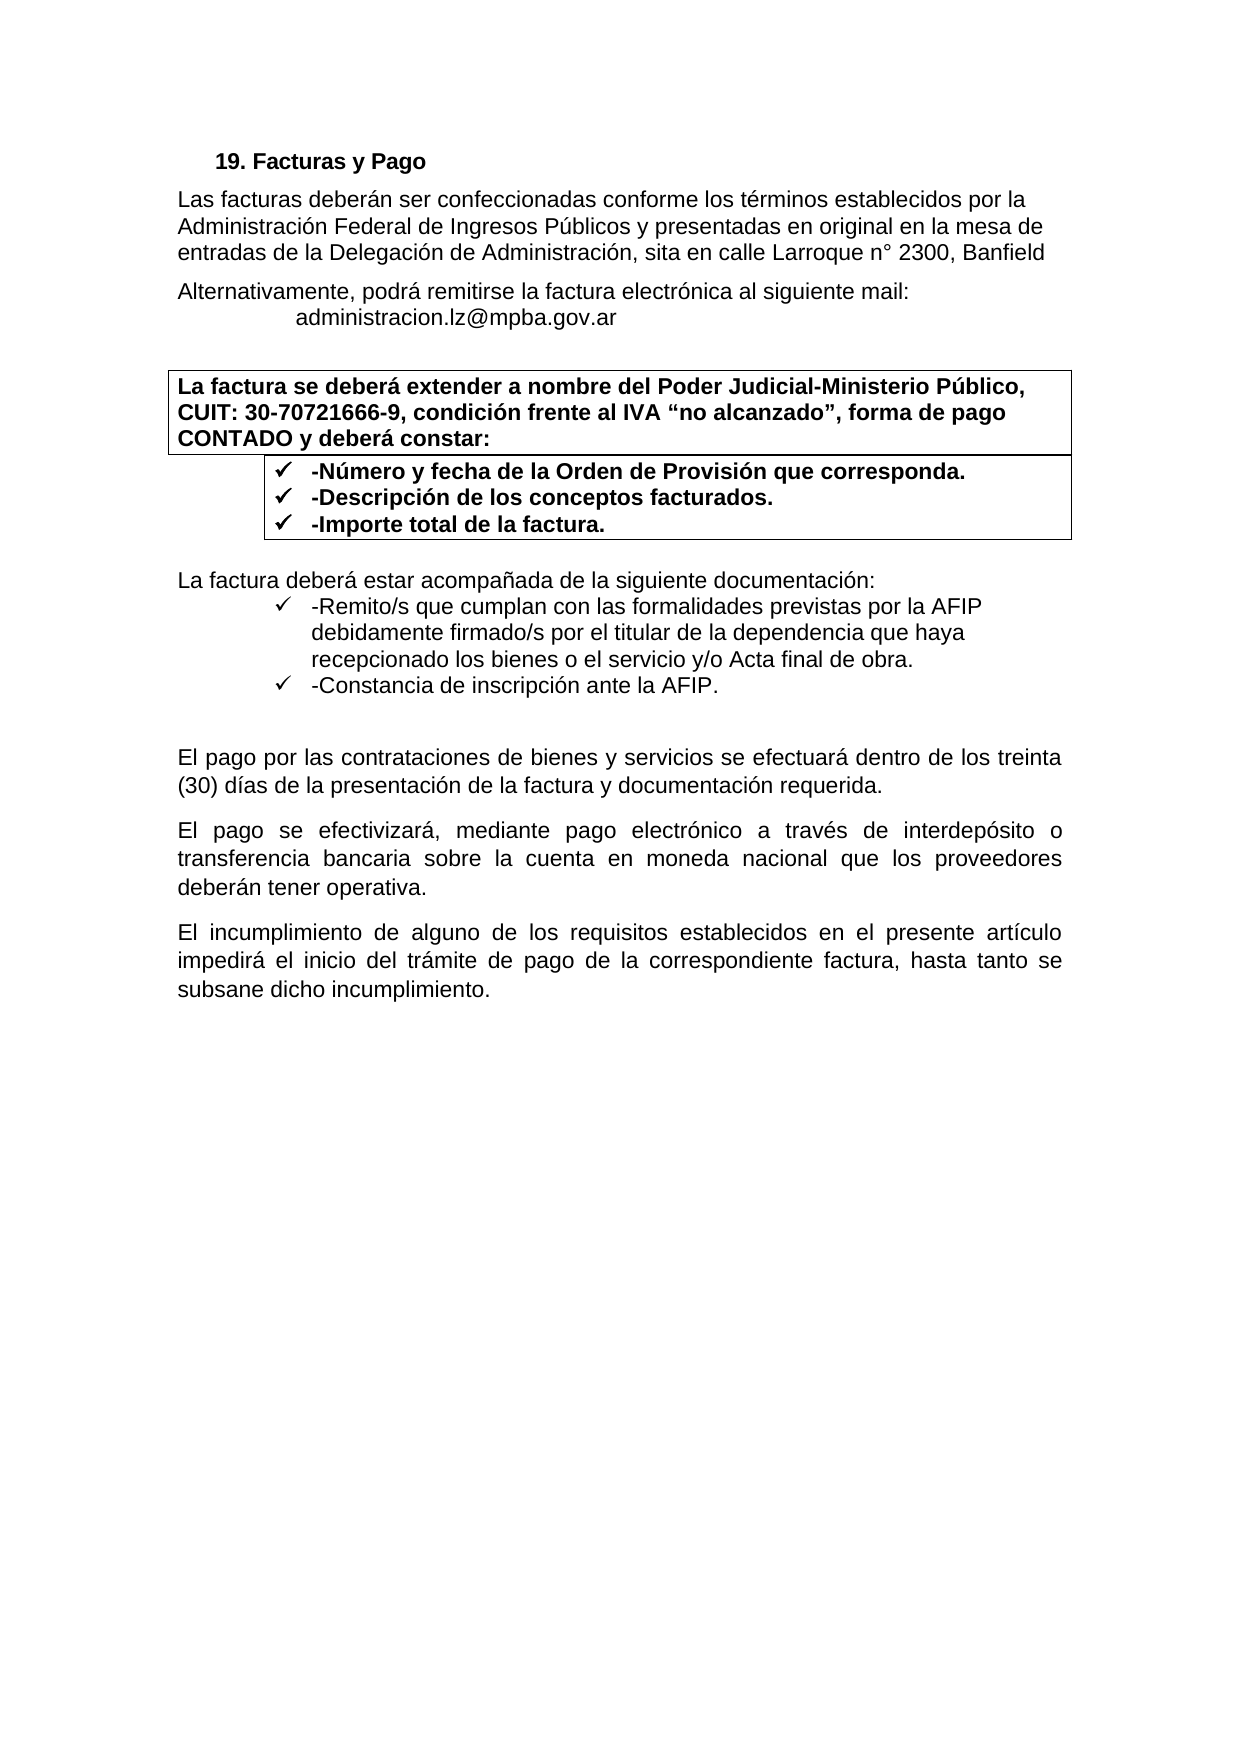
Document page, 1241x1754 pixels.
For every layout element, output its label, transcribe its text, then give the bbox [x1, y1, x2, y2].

list -Constancia de inscripción ante la AFIP. [274, 672, 1063, 698]
text La factura se deberá extender a nombre del Poder Judicial-Ministerio Público, CUIT: 30-70721666-9, condición frente al IVA “no alcanzado”, forma de pago CONTADO y deberá constar: [169, 371, 1071, 454]
list -Número y fecha de la Orden de Provisión que corresponda. [265, 456, 1071, 481]
text El incumplimiento de alguno de los requisitos establecidos en el presente artículo impedirá el inicio del trámite de pago de la correspondiente factura, hasta tanto se subsane dicho incumplimiento. [177, 919, 1063, 1002]
text La factura deberá estar acompañada de la siguiente documentación: [177, 567, 1063, 593]
list -Descripción de los conceptos facturados. [265, 481, 1071, 508]
text Las facturas deberán ser confeccionadas conforme los términos establecidos por la Administración Federal de Ingresos Públicos y presentadas en original en la mesa de entradas de la Delegación de Administración, sita en calle Larroque n° 2300, Banfield [177, 186, 1063, 266]
text El pago por las contrataciones de bienes y servicios se efectuará dentro de los treinta (30) días de la presentación de la factura y documentación requerida. [177, 743, 1063, 798]
text Alternativamente, podrá remitirse la factura electrónica al siguiente mail: administracion.lz@mpba.gov.ar [177, 278, 1063, 331]
list -Importe total de la factura. [265, 508, 1071, 539]
list -Remito/s que cumplan con las formalidades previstas por la AFIP debidamente firmado/s por el titular de la dependencia que haya recepcionado los bienes o el servicio y/o Acta final de obra. [274, 593, 1063, 672]
text El pago se efectivizará, mediante pago electrónico a través de interdepósito o transferencia bancaria sobre la cuenta en moneda nacional que los proveedores deberán tener operativa. [177, 817, 1063, 900]
subtitle Facturas y Pago [215, 148, 1063, 174]
